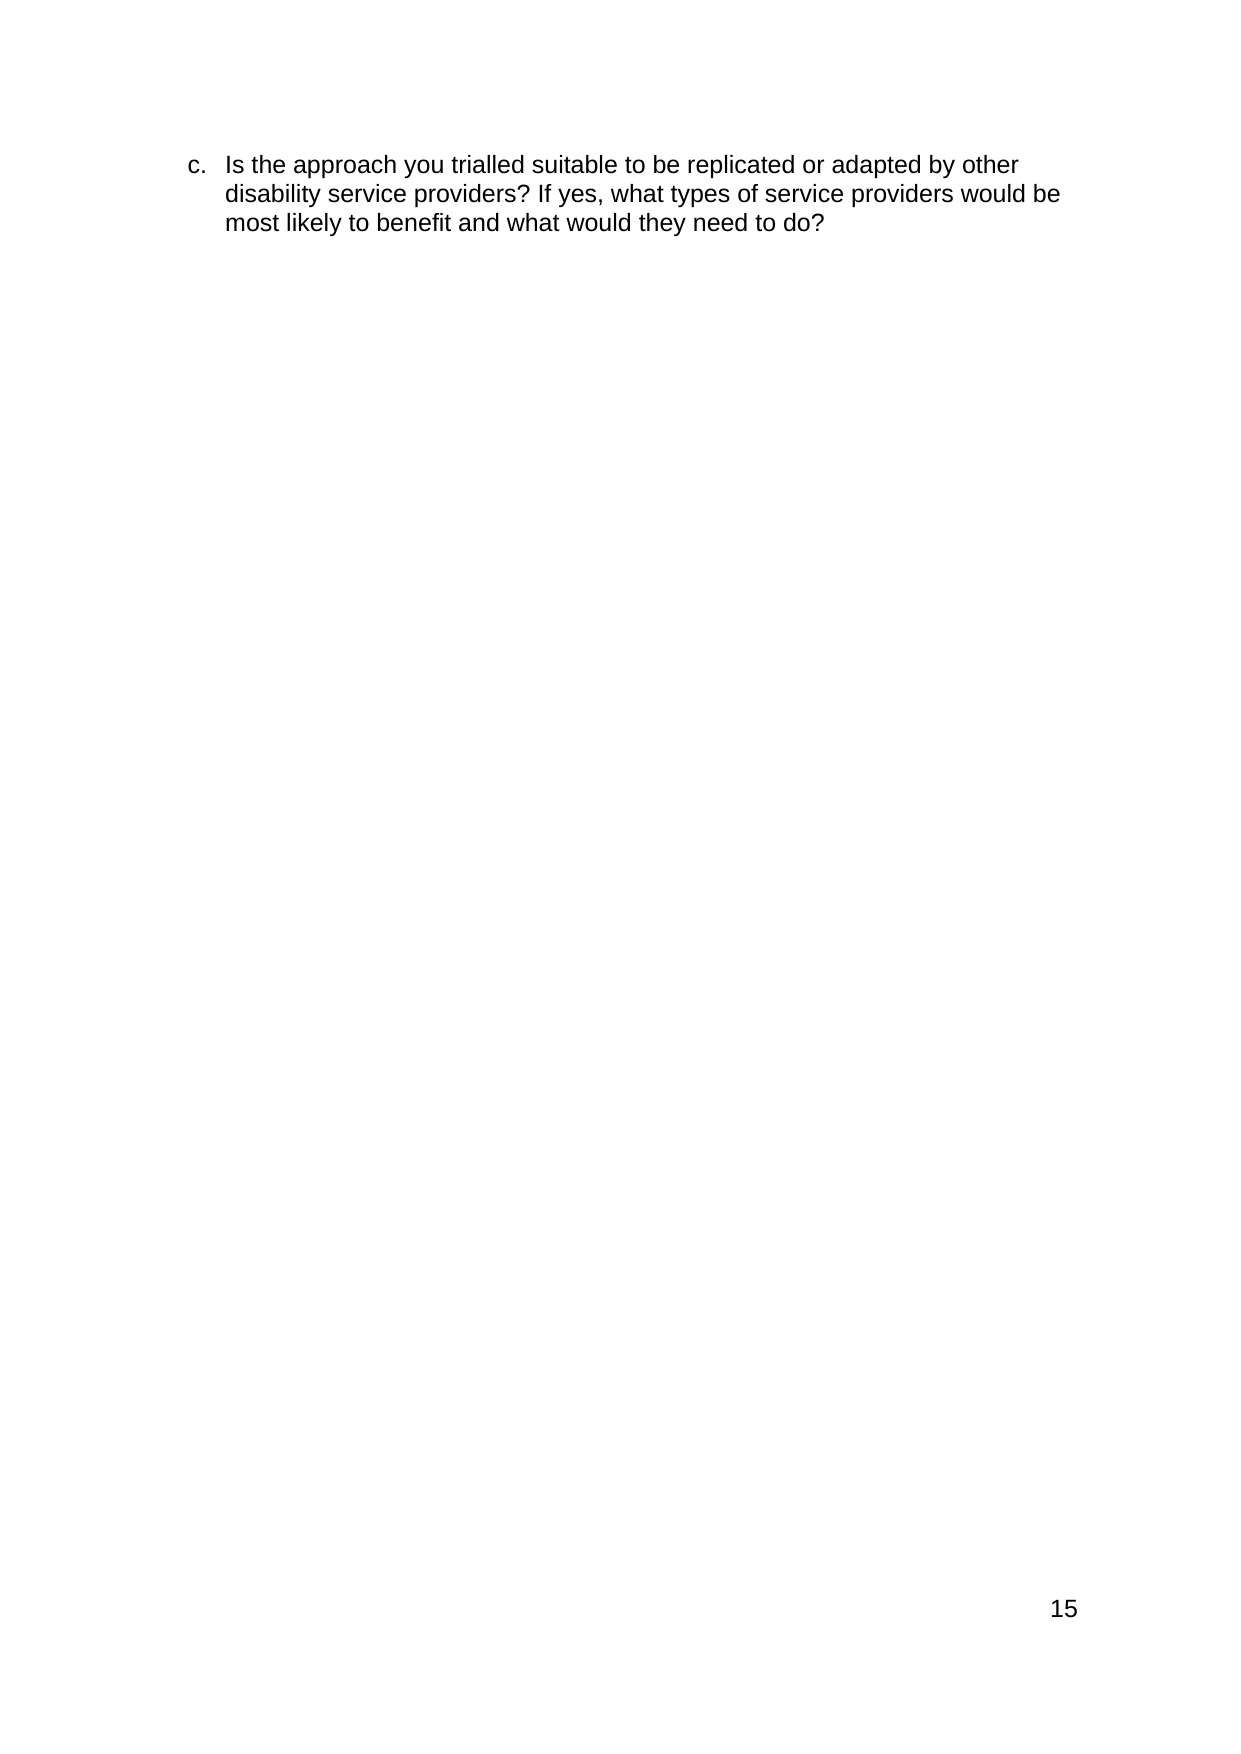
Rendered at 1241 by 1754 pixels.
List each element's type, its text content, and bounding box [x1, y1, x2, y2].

list Is the approach you trialled suitable to be replicated or adapted by other disability service providers? If yes, what types of service providers would be most likely to benefit and what would they need to do? [187, 150, 1090, 236]
